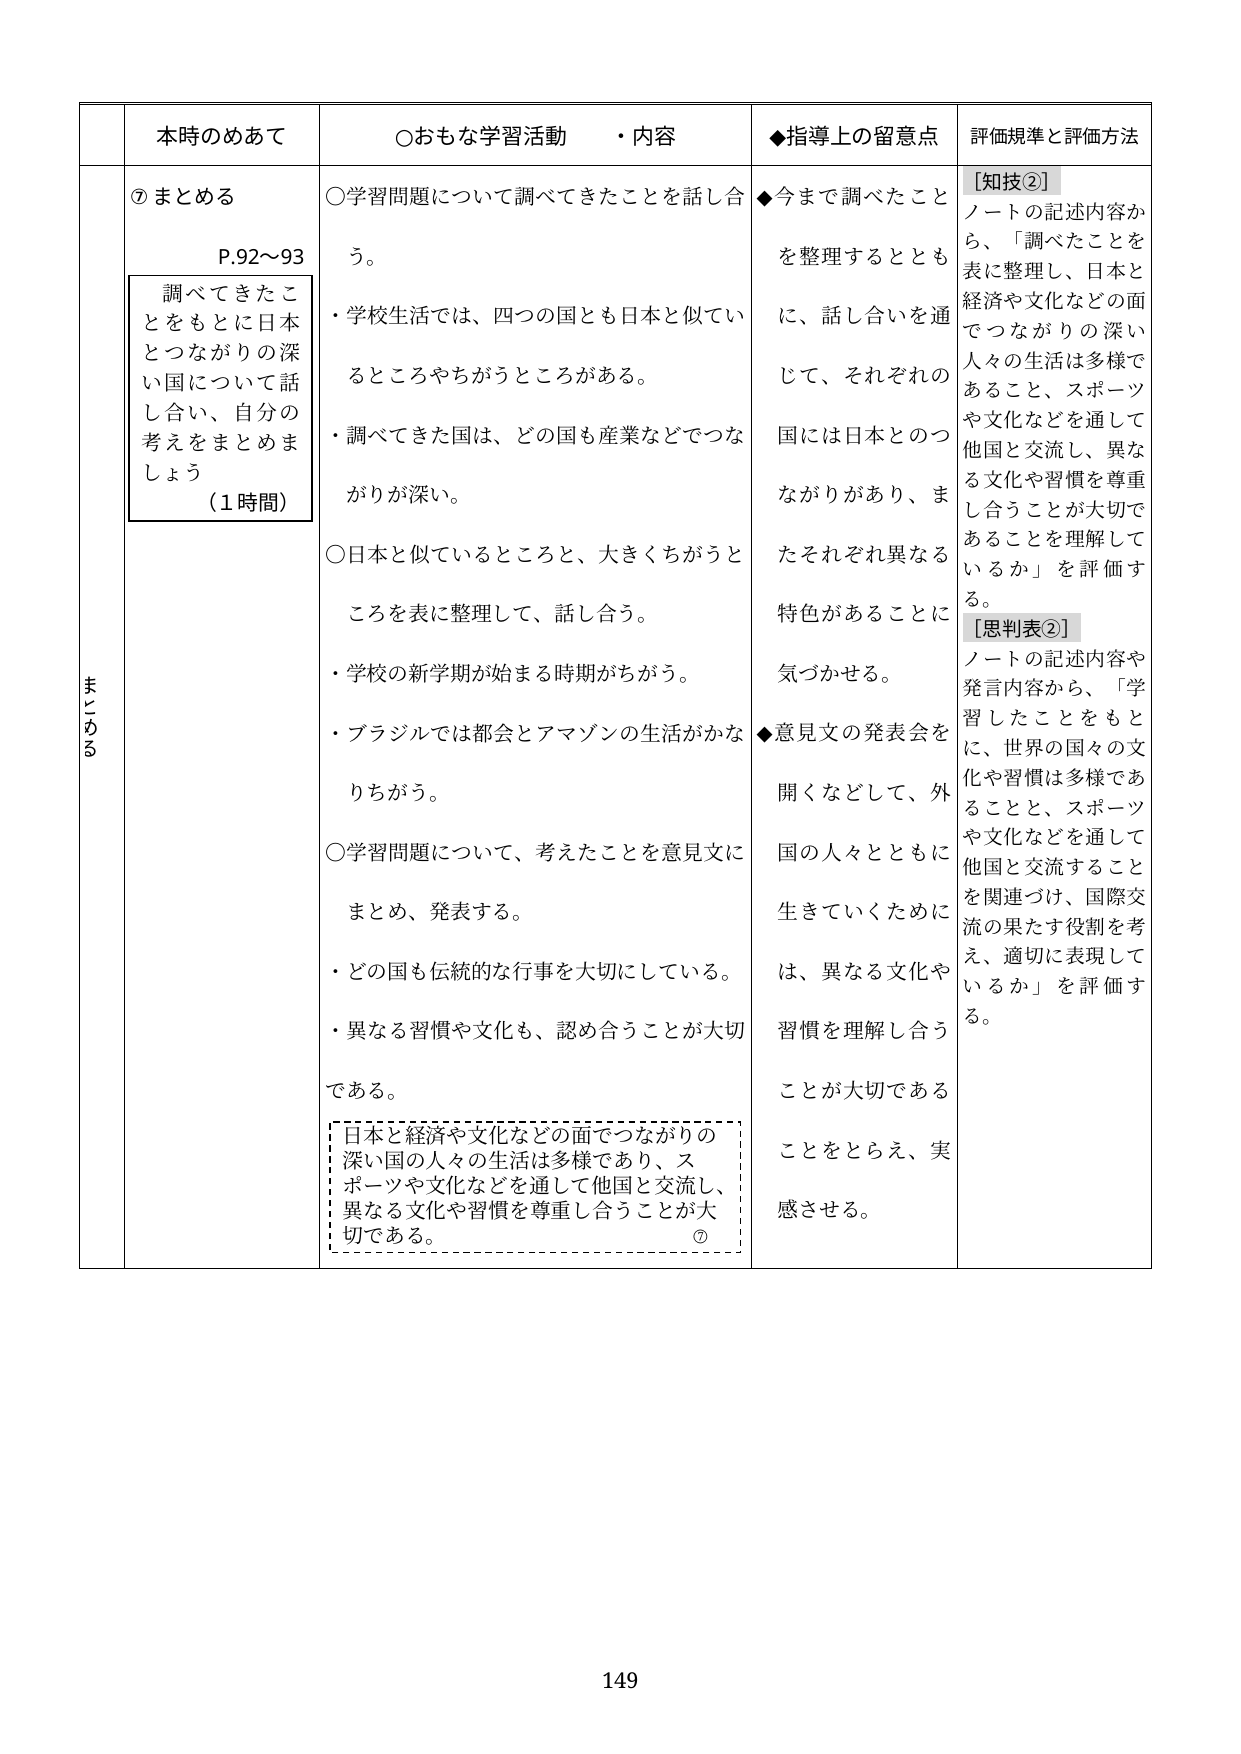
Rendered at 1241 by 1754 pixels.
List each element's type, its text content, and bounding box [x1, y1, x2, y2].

table_header ○おもな学習活動 ・内容 [320, 105, 751, 165]
table_cell ◆今まで調べたことを整理するとともに、話し合いを通じて、それぞれの国には日本とのつながりがあり、またそれぞれ異なる特色があることに気づかせる。 ◆意見文の発表会を開くなどして、外国の人々とともに生きていくためには、異なる文化や習慣を理解し合うことが大切であることをとらえ、実感させる。 [752, 166, 957, 1268]
table_cell 〇学習問題について調べてきたことを話し合う。 ・学校生活では、四つの国とも日本と似ているところやちがうところがある。 ・調べてきた国は、どの国も産業などでつながりが深い。 〇日本と似ているところと、大きくちがうところを表に整理して、話し合う。 ・学校の新学期が始まる時期がちがう。 ・ブラジルでは都会とアマゾンの生活がかなりちがう。 〇学習問題について、考えたことを意見文にまとめ、発表する。 ・どの国も伝統的な行事を大切にしている。 ・異なる習慣や文化も、認め合うことが大切である。 [320, 166, 751, 1268]
table_header ◆指導上の留意点 [752, 105, 957, 165]
table_cell まとめる [80, 166, 124, 1268]
table_header 評価規準と評価方法 [958, 105, 1151, 165]
table_header 本時のめあて [125, 105, 319, 165]
table_cell ［知技②］ ノートの記述内容から、「調べたことを表に整理し、日本と経済や文化などの面でつながりの深い人々の生活は多様であること、スポーツや文化などを通して他国と交流し、異なる文化や習慣を尊重し合うことが大切であることを理解しているか」を評価する。 ［思判表②］ ノートの記述内容や発言内容から、「学習したことをもとに、世界の国々の文化や習慣は多様であることと、スポーツや文化などを通して他国と交流することを関連づけ、国際交流の果たす役割を考え、適切に表現しているか」を評価する。 [958, 166, 1151, 1268]
table_cell ⑦まとめる P.92～93 [125, 166, 319, 1268]
table_header [80, 105, 124, 165]
